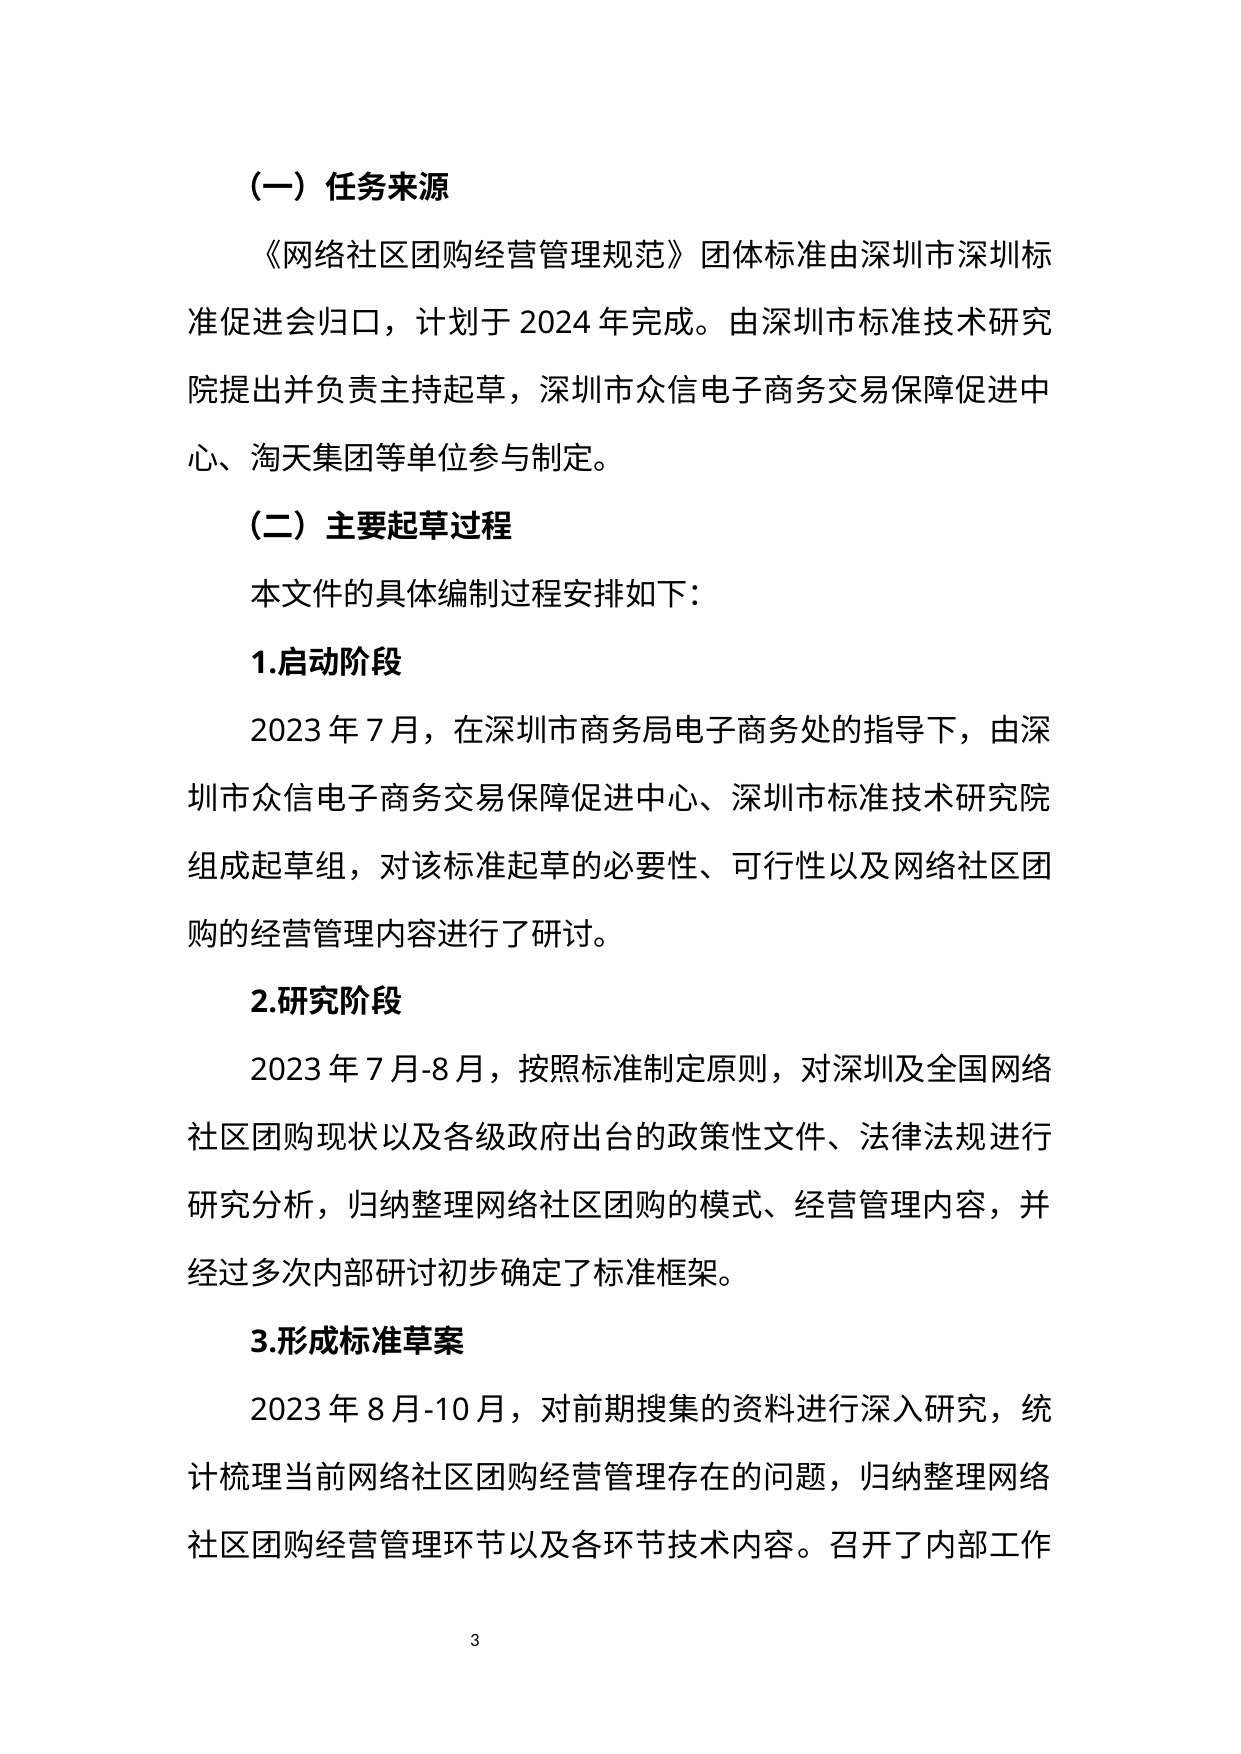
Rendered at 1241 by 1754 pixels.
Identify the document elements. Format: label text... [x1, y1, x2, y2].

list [187, 1384, 1053, 1565]
list （二）主要起草过程 [231, 501, 1053, 546]
list 2023年7月-8月，按照标准制定原则，对深圳及全国网络社区团购现状以及各级政府出台的政策性文件、法律法规进行研究分析，归纳整理网络社区团购的模式、经营管理内容，并经过多次内部研讨初步确定了标准框架。 [187, 1044, 1053, 1293]
text 2.研究阶段 [187, 976, 1053, 1022]
list （一）任务来源 [231, 162, 1053, 207]
list 《网络社区团购经营管理规范》团体标准由深圳市深圳标准促进会归口，计划于2024年完成。由深圳市标准技术研究院提出并负责主持起草，深圳市众信电子商务交易保障促进中心、淘天集团等单位参与制定。 [187, 230, 1053, 479]
list 2023年7月，在深圳市商务局电子商务处的指导下，由深圳市众信电子商务交易保障促进中心、深圳市标准技术研究院组成起草组，对该标准起草的必要性、可行性以及网络社区团购的经营管理内容进行了研讨。 [187, 705, 1053, 954]
list 本文件的具体编制过程安排如下： [187, 569, 1053, 614]
text 1.启动阶段 [187, 637, 1053, 682]
text 3.形成标准草案 [187, 1316, 1053, 1361]
